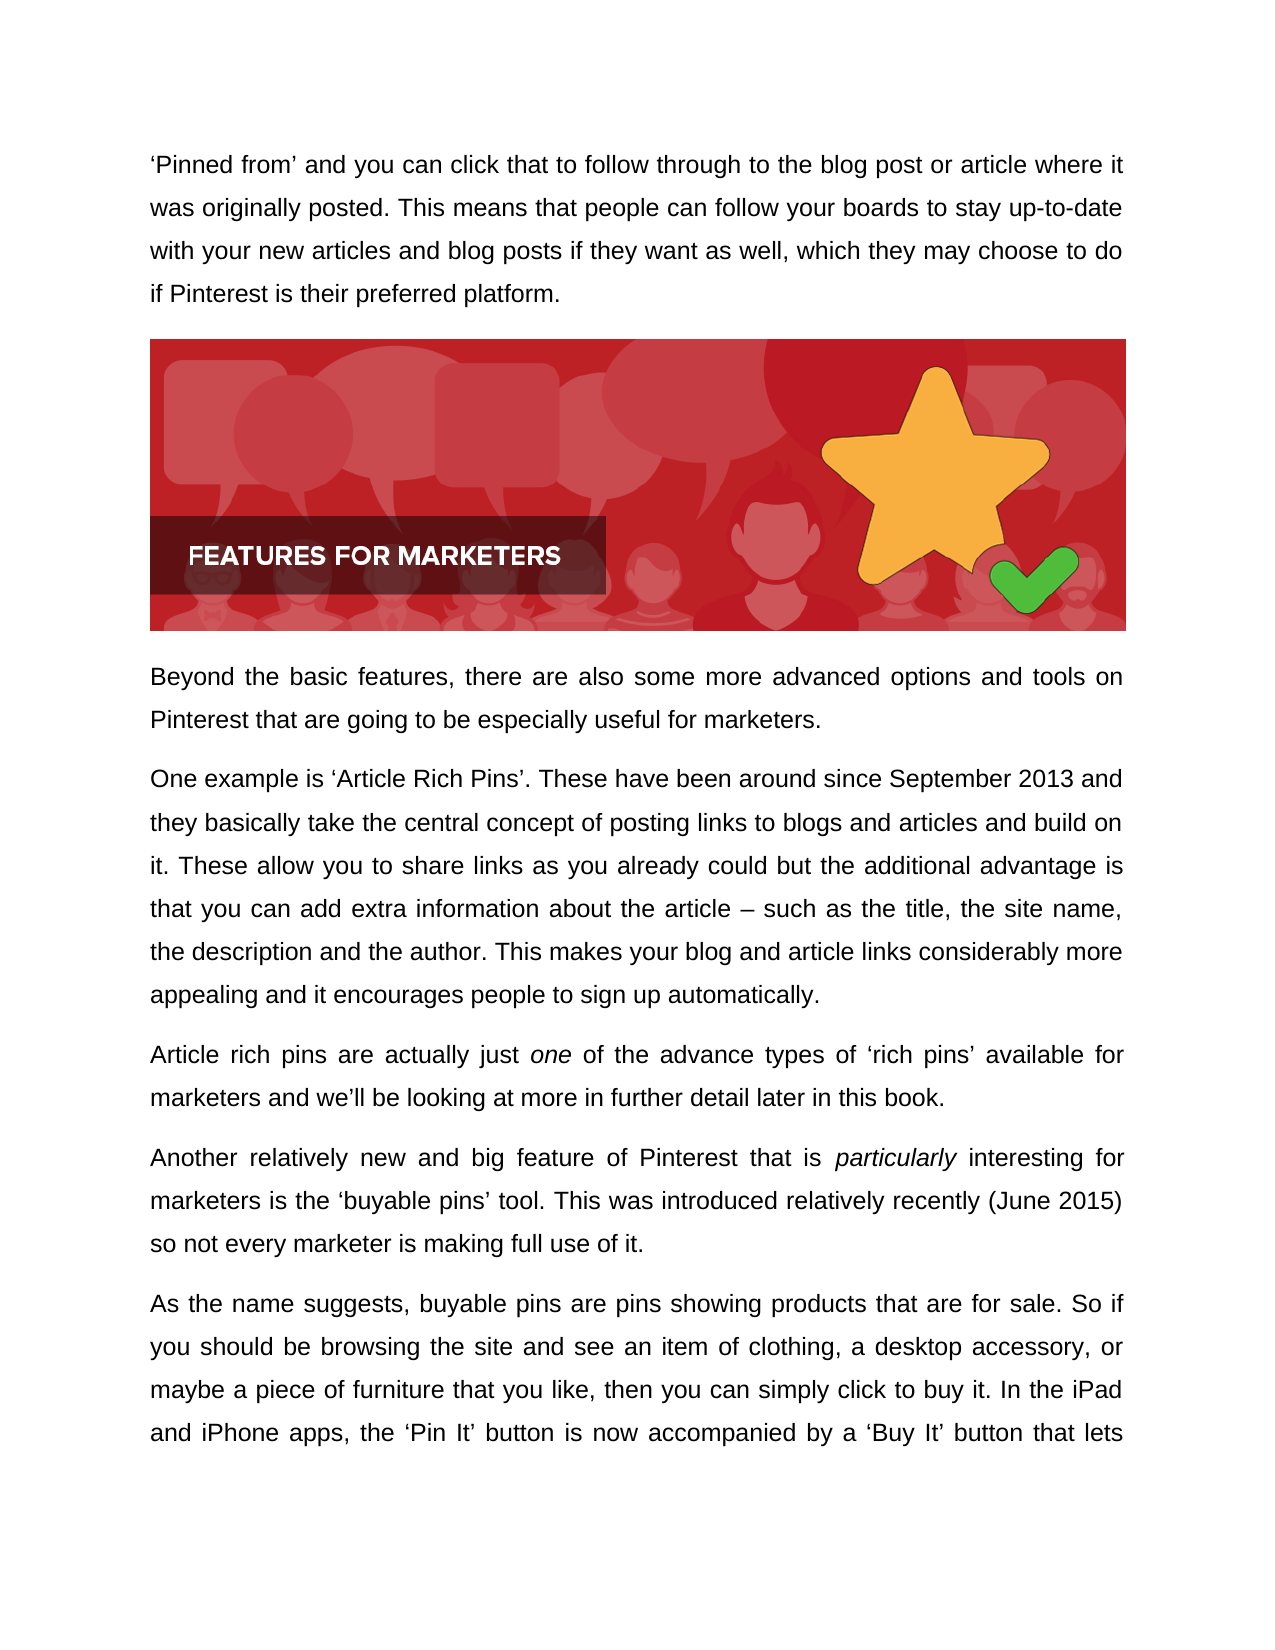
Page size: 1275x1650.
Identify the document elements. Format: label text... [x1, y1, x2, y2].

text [150, 1289, 1125, 1447]
text Another relatively new and big feature of Pinterest that is particularly interesting for marketers is the ‘buyable pins’ tool. This was introduced relatively recently (June 2015) so not every marketer is making full use of it. [150, 1143, 1125, 1258]
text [150, 150, 1125, 308]
text Article rich pins are actually just one of the advance types of ‘rich pins’ available for marketers and we’ll be looking at more in further detail later in this book. [150, 1040, 1125, 1112]
picture [150, 339, 1126, 631]
text One example is ‘Article Rich Pins’. These have been around since September 2013 and they basically take the central concept of posting links to blogs and articles and build on it. These allow you to share links as you already could but the additional advantage is that you can add extra information about the article – such as the title, the site name, the description and the author. This makes your blog and article links considerably more appealing and it encourages people to sign up automatically. [150, 764, 1125, 1009]
text Beyond the basic features, there are also some more advanced options and tools on Pinterest that are going to be especially useful for marketers. [150, 662, 1125, 733]
